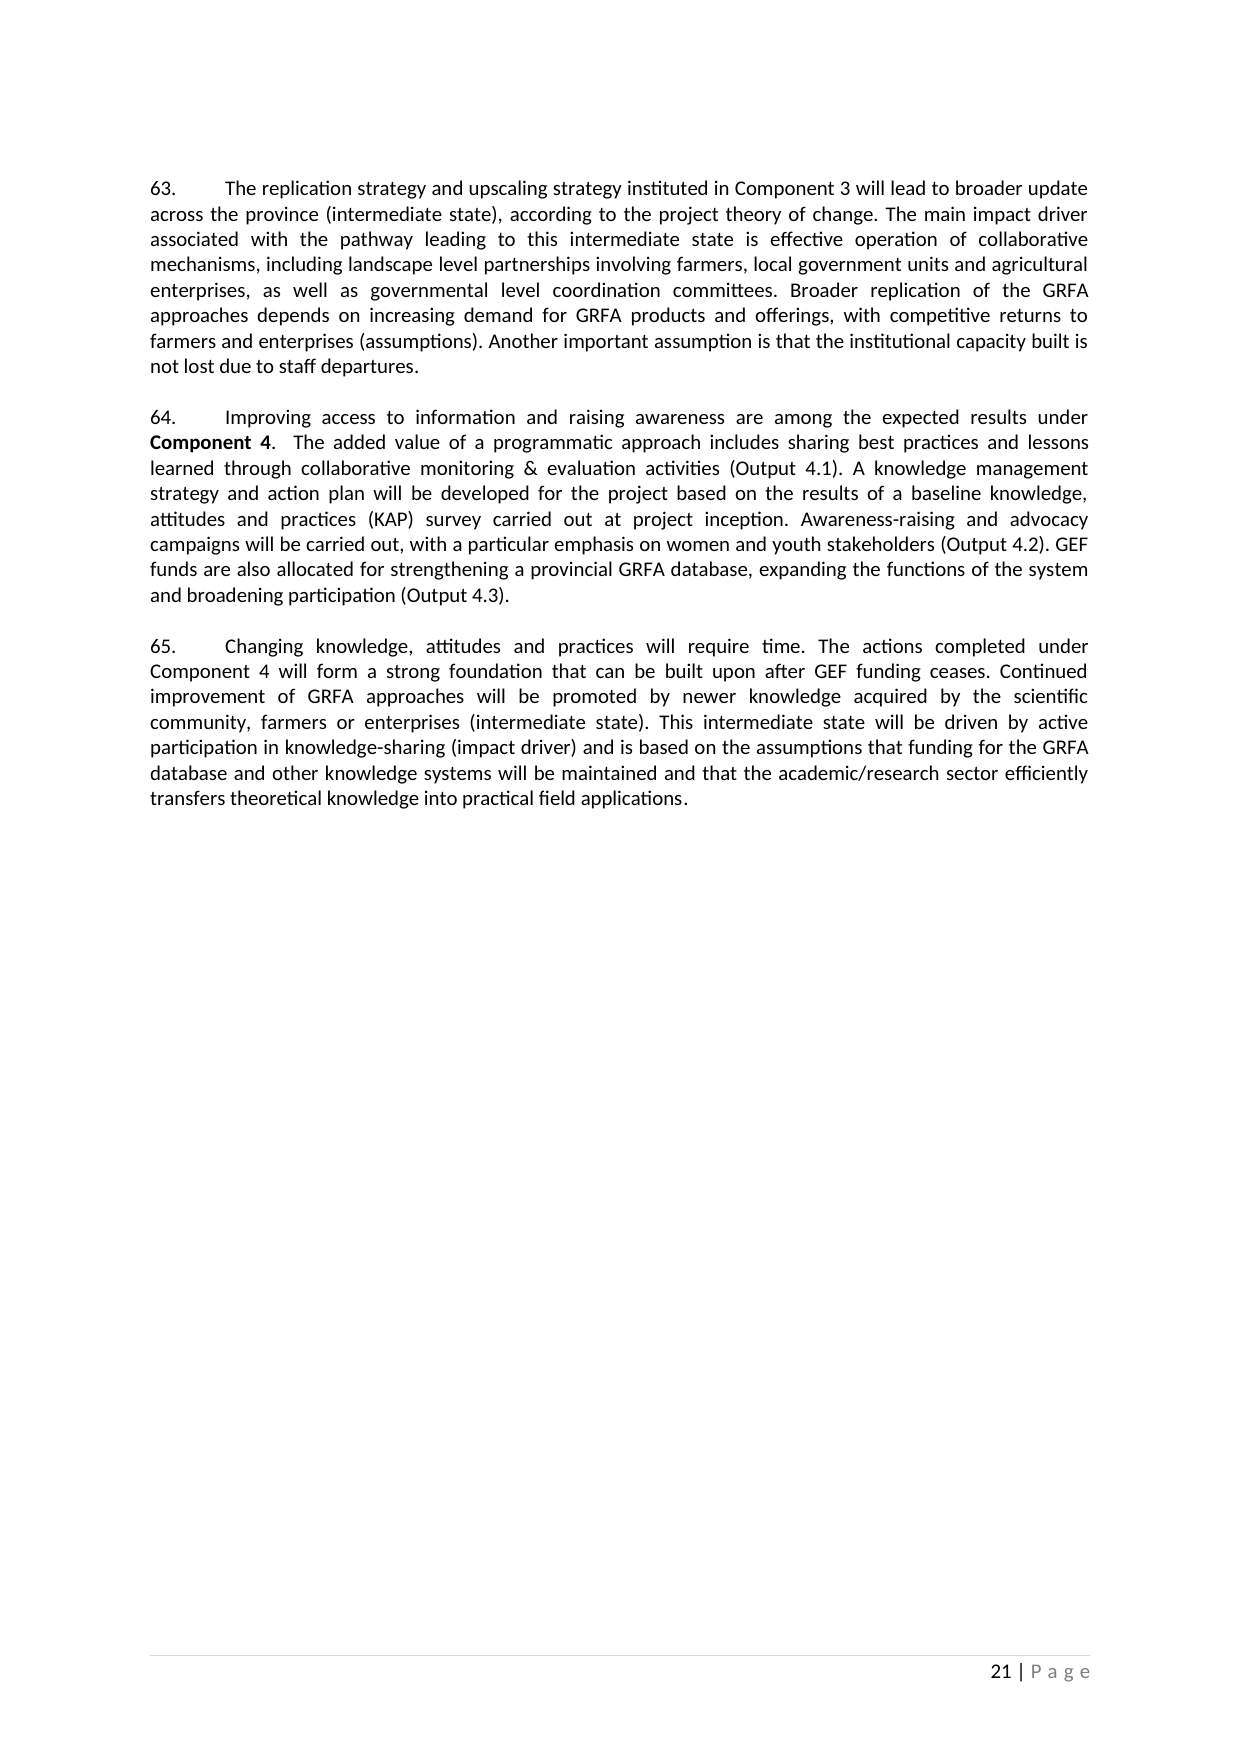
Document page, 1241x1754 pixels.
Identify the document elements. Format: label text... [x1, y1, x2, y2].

list Improving access to information and raising awareness are among the expected results under Component 4. The added value of a programmatic approach includes sharing best practices and lessons learned through collaborative monitoring & evaluation activities (Output 4.1). A knowledge management strategy and action plan will be developed for the project based on the results of a baseline knowledge, attitudes and practices (KAP) survey carried out at project inception. Awareness-raising and advocacy campaigns will be carried out, with a particular emphasis on women and youth stakeholders (Output 4.2). GEF funds are also allocated for strengthening a provincial GRFA database, expanding the functions of the system and broadening participation (Output 4.3). [150, 404, 1090, 607]
list The replication strategy and upscaling strategy instituted in Component 3 will lead to broader update across the province (intermediate state), according to the project theory of change. The main impact driver associated with the pathway leading to this intermediate state is effective operation of collaborative mechanisms, including landscape level partnerships involving farmers, local government units and agricultural enterprises, as well as governmental level coordination committees. Broader replication of the GRFA approaches depends on increasing demand for GRFA products and offerings, with competitive returns to farmers and enterprises (assumptions). Another important assumption is that the institutional capacity built is not lost due to staff departures. [150, 175, 1090, 379]
list Changing knowledge, attitudes and practices will require time. The actions completed under Component 4 will form a strong foundation that can be built upon after GEF funding ceases. Continued improvement of GRFA approaches will be promoted by newer knowledge acquired by the scientific community, farmers or enterprises (intermediate state). This intermediate state will be driven by active participation in knowledge-sharing (impact driver) and is based on the assumptions that funding for the GRFA database and other knowledge systems will be maintained and that the academic/research sector efficiently transfers theoretical knowledge into practical field applications. [150, 633, 1090, 811]
